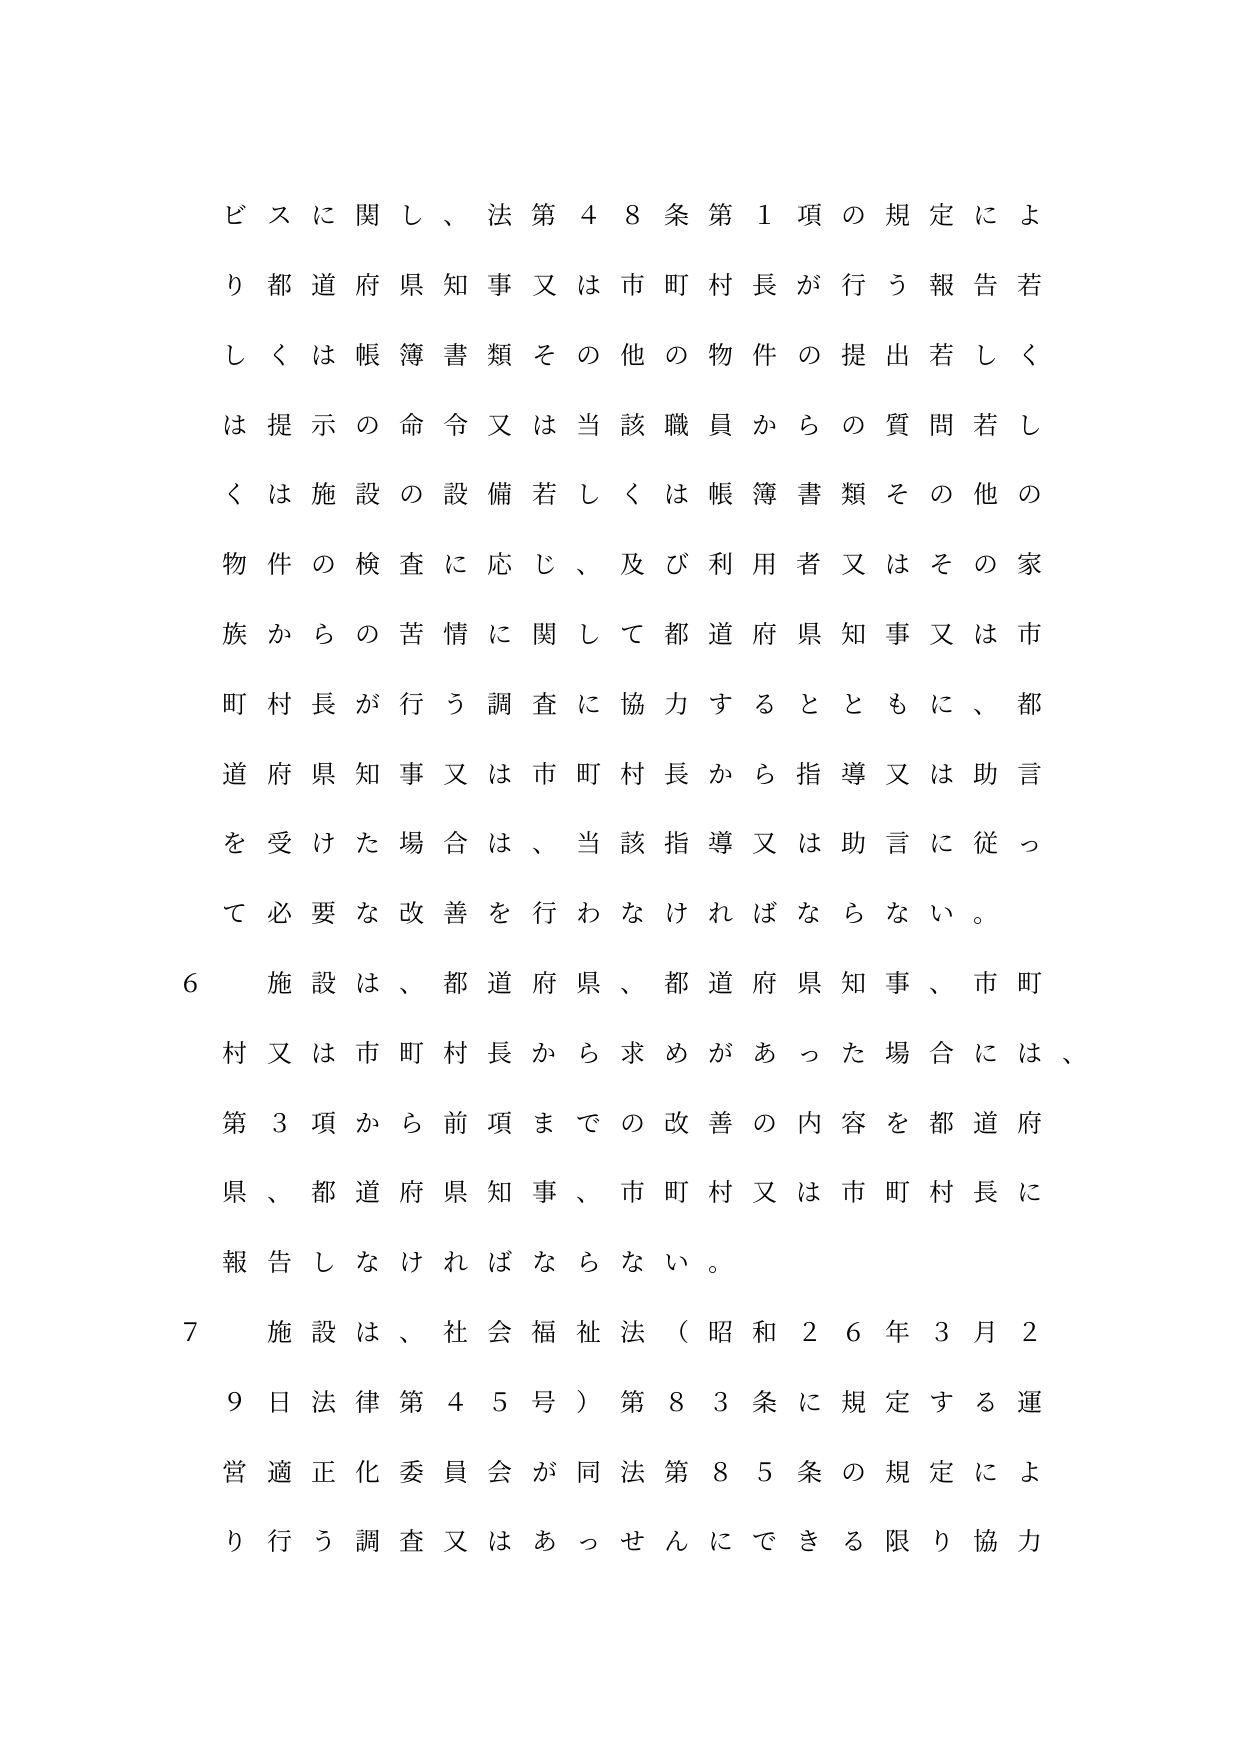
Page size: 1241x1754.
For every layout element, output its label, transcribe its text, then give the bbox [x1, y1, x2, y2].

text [178, 1296, 1062, 1575]
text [178, 179, 1062, 947]
text ６ 施設は、都道府県、都道府県知事、市町村又は市町村長から求めがあった場合には、第３項から前項までの改善の内容を都道府県、都道府県知事、市町村又は市町村長に報告しなければならない。 [178, 947, 1062, 1296]
